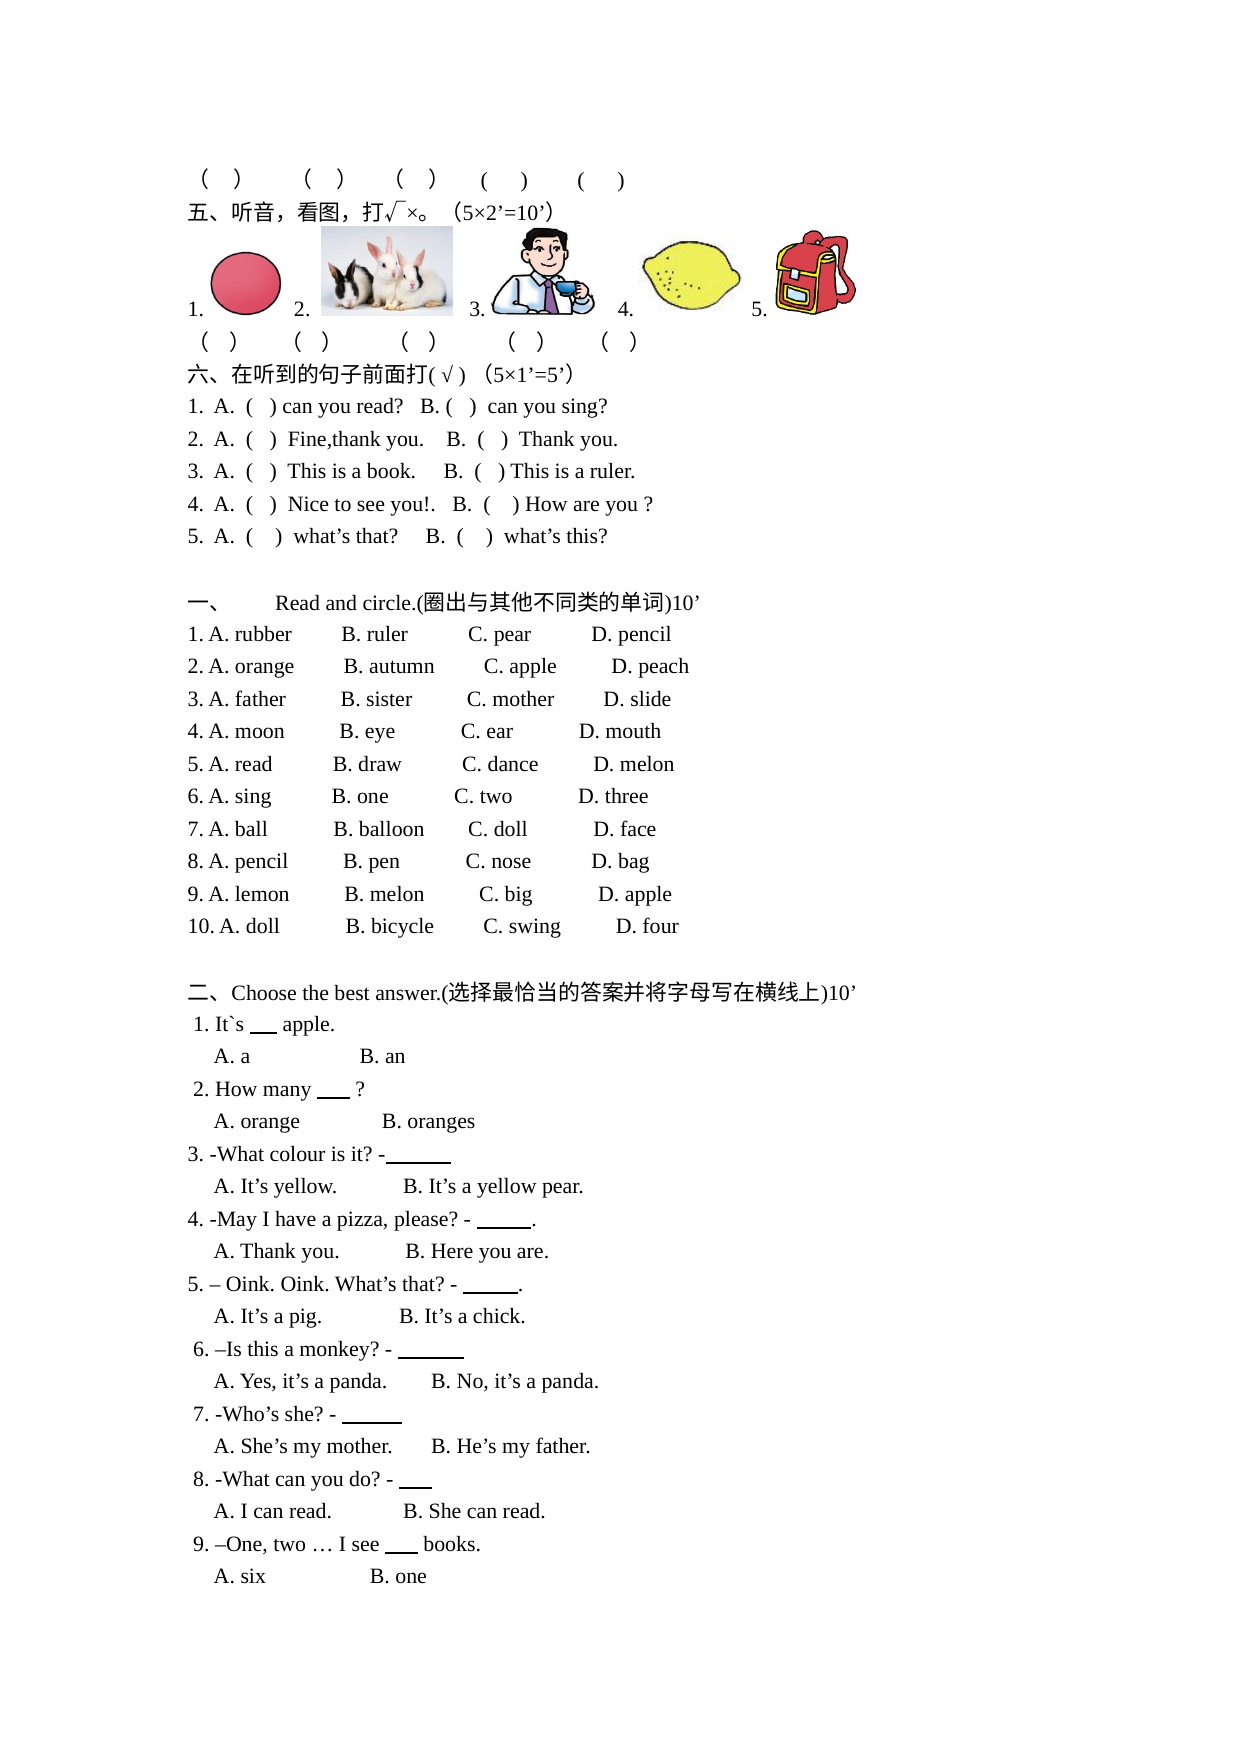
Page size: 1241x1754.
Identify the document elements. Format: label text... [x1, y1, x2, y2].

text 9. –One, two … I see books. [187, 1527, 1053, 1559]
text 6. A. sing B. one C. two D. three [187, 779, 1053, 812]
text 1. A. rubber B. ruler C. pear D. pencil [187, 617, 1053, 649]
text 3. A. father B. sister C. mother D. slide [187, 682, 1053, 714]
text 2. How many ? [187, 1072, 1053, 1104]
text A. It’s yellow. B. It’s a yellow pear. [187, 1169, 1053, 1202]
text A. a B. an [187, 1039, 1053, 1072]
text 2. A. orange B. autumn C. apple D. peach [187, 649, 1053, 682]
text 7. -Who’s she? - [187, 1397, 1053, 1429]
picture [773, 228, 857, 316]
text A. Yes, it’s a panda. B. No, it’s a panda. [187, 1364, 1053, 1397]
text 6. –Is this a monkey? - [187, 1332, 1053, 1364]
list Read and circle.(圈出与其他不同类的单词) [187, 584, 1053, 617]
text 10. A. doll B. bicycle C. swing D. four [187, 909, 1053, 942]
text （ ） （ ） （ ） ( ) ( ) [187, 162, 1053, 194]
text 7. A. ball B. balloon C. doll D. face [187, 812, 1053, 844]
text 3. A. ( ) This is a book. B. ( ) This is a ruler. [187, 454, 1053, 487]
text 5. A. read B. draw C. dance D. melon [187, 747, 1053, 779]
text 1. A. ( ) can you read? B. ( ) can you sing? [187, 389, 1053, 422]
picture [209, 251, 283, 316]
text 六、在听到的句子前面打( √ ) （5×=） [187, 357, 1053, 389]
text 5. – Oink. Oink. What’s that? - . [187, 1267, 1053, 1299]
text A. It’s a pig. B. It’s a chick. [187, 1299, 1053, 1332]
text 二、Choose the best answer.(选择最恰当的答案并将字母写在横线上) [187, 974, 1053, 1007]
text A. I can read. B. She can read. [187, 1494, 1053, 1527]
text 4. A. ( ) Nice to see you!. B. ( ) How are you ? [187, 487, 1053, 519]
text （ ） （ ） （ ） （ ） （ ） [187, 324, 1053, 357]
text 2. A. ( ) Fine,thank you. B. ( ) Thank you. [187, 422, 1053, 454]
picture [321, 226, 453, 316]
text A. six B. one [187, 1559, 1053, 1592]
text 9. A. lemon B. melon C. big D. apple [187, 877, 1053, 909]
text 1. It`s apple. [187, 1007, 1053, 1039]
text 8. A. pencil B. pen C. nose D. bag [187, 844, 1053, 877]
text 4. A. moon B. eye C. ear D. mouth [187, 714, 1053, 747]
picture [639, 234, 746, 316]
text 8. -What can you do? - [187, 1462, 1053, 1494]
text A. She’s my mother. B. He’s my father. [187, 1429, 1053, 1462]
text A. orange B. oranges [187, 1104, 1053, 1137]
text 4. -May I have a pizza, please? - . [187, 1202, 1053, 1234]
text 五、听音，看图，打√×。（5×=） [187, 194, 1053, 227]
picture [490, 226, 596, 316]
text 3. -What colour is it? - [187, 1137, 1053, 1169]
text A. Thank you. B. Here you are. [187, 1234, 1053, 1267]
text 5. A. ( ) what’s that? B. ( ) what’s this? [187, 519, 1053, 552]
